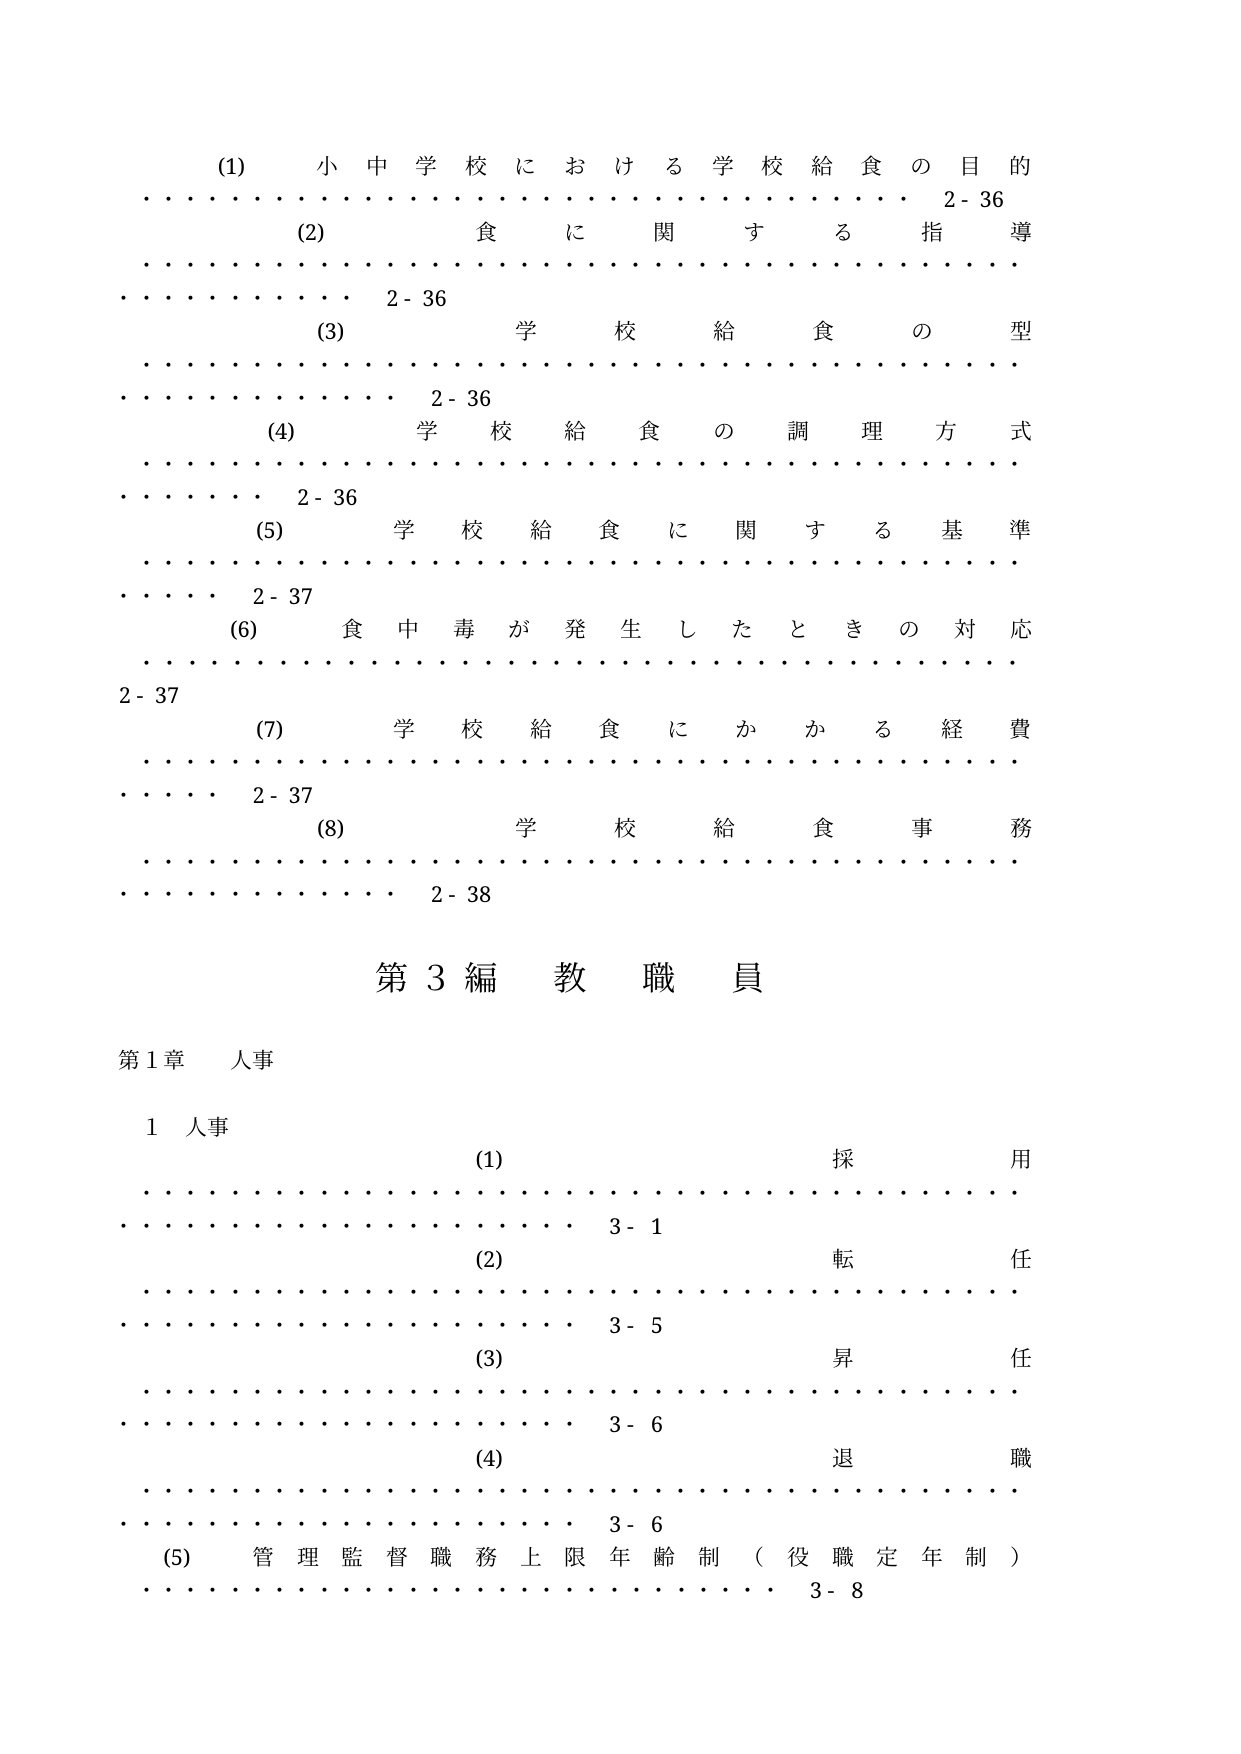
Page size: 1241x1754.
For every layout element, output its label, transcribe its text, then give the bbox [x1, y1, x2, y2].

text (6) 食中毒が発生したときの対応 ･･･････････････････････････････････････ 2 - 37 [118, 612, 1033, 711]
text １ 人事 [118, 1109, 1033, 1142]
text (5) 管理監督職務上限年齢制（役職定年制） ･････････････････････････････ 3 - 8 [118, 1539, 1033, 1606]
text (3) 昇任 ･････････････････････････････････････････････････････････････ 3 - 6 [118, 1341, 1033, 1440]
text (2) 転任 ･････････････････････････････････････････････････････････････ 3 - 5 [118, 1241, 1033, 1341]
text 第３編 教 職 員 [118, 943, 1033, 1009]
text (2) 食に関する指導 ･･･････････････････････････････････････････････････ 2 - 36 [118, 214, 1033, 314]
text (8) 学校給食事務 ･････････････････････････････････････････････････････ 2 - 38 [118, 811, 1033, 910]
text (7) 学校給食にかかる経費 ･････････････････････････････････････････････ 2 - 37 [118, 711, 1033, 811]
text (3) 学校給食の型 ･････････････････････････････････････････････････････ 2 - 36 [118, 314, 1033, 413]
text (1) 採用 ･････････････････････････････････････････････････････････････ 3 - 1 [118, 1142, 1033, 1241]
text (1) 小中学校における学校給食の目的 ･･･････････････････････････････････ 2 - 36 [118, 148, 1033, 214]
text 第１章 人事 [118, 1043, 1033, 1076]
text (4) 退職 ･････････････････････････････････････････････････････････････ 3 - 6 [118, 1440, 1033, 1539]
text (5) 学校給食に関する基準 ･････････････････････････････････････････････ 2 - 37 [118, 513, 1033, 612]
text (4) 学校給食の調理方式 ･･･････････････････････････････････････････････ 2 - 36 [118, 413, 1033, 513]
